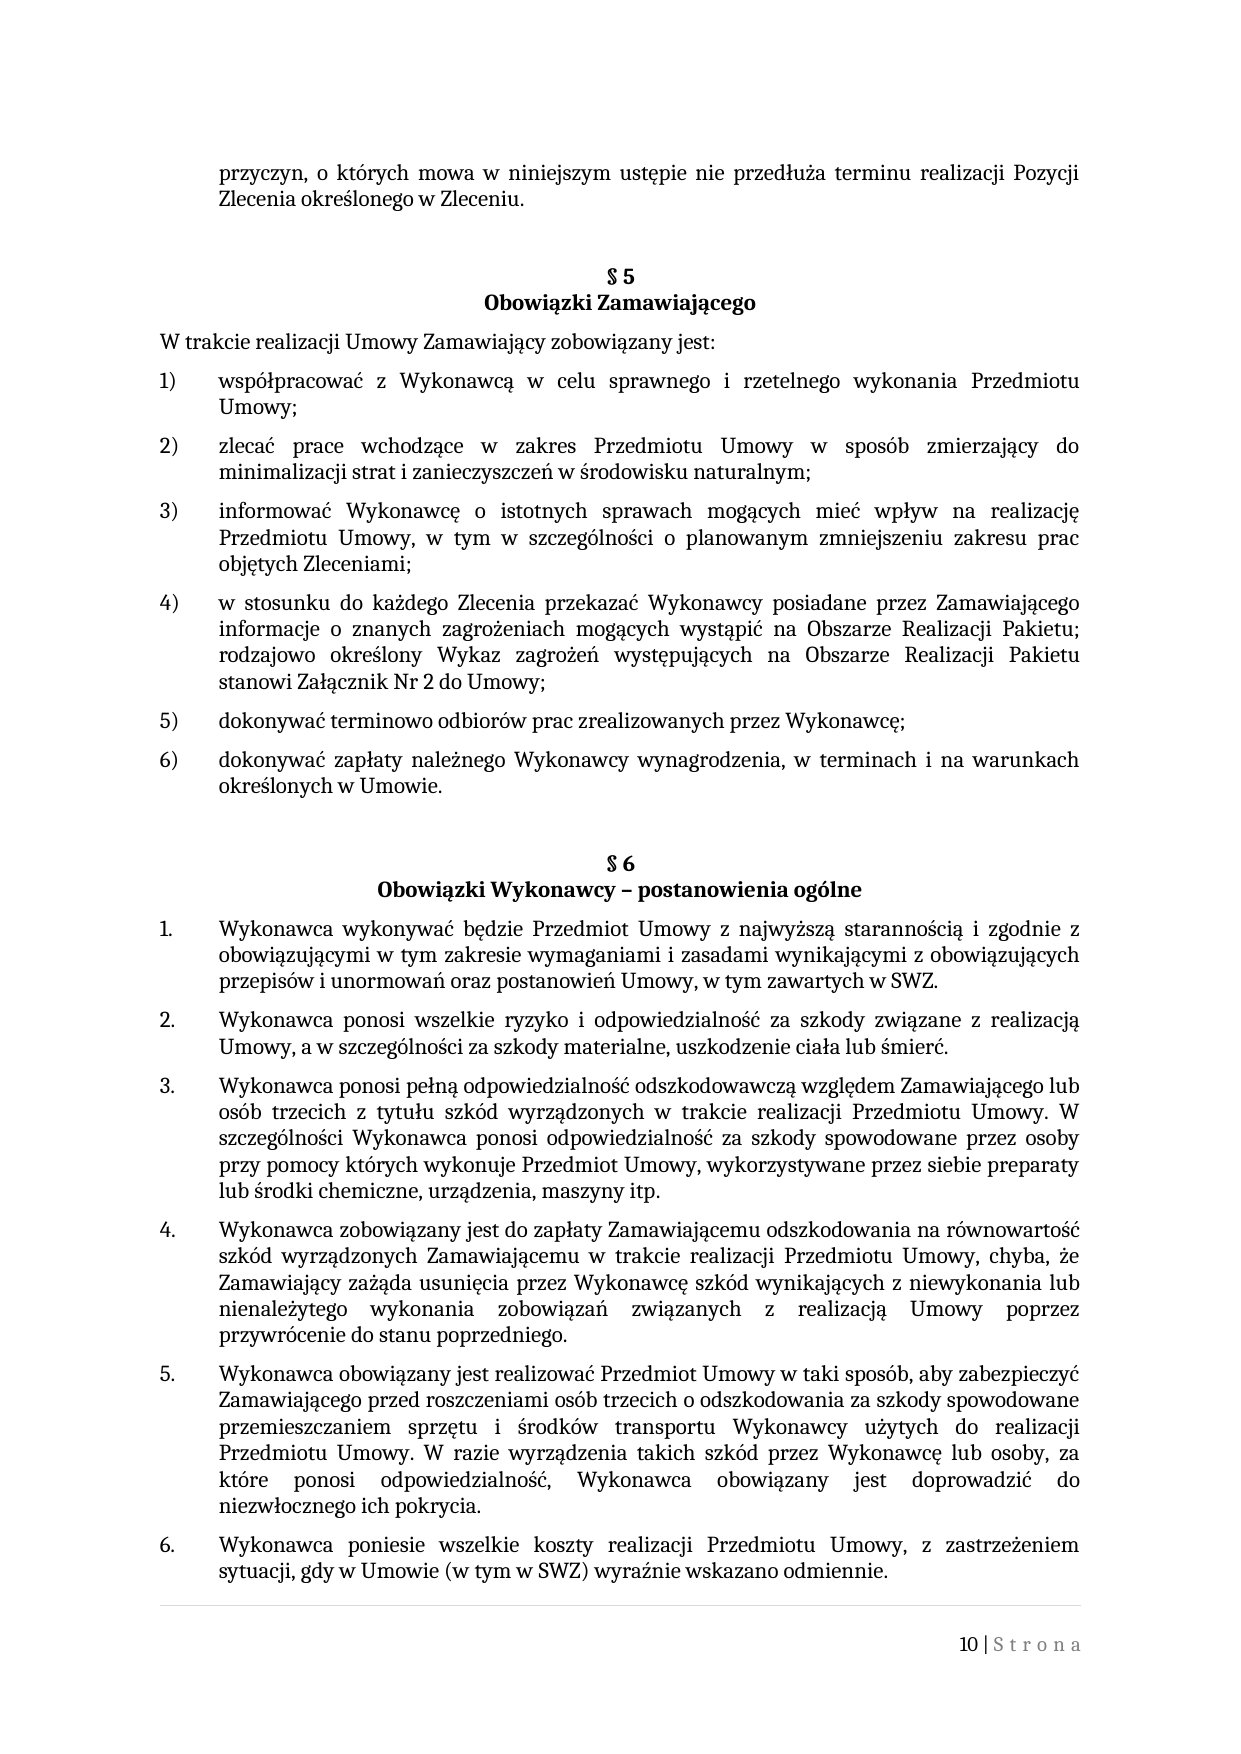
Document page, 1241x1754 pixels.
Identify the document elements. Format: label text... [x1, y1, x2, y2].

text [218, 159, 1081, 212]
list Wykonawca ponosi wszelkie ryzyko i odpowiedzialność za szkody związane z realizacją Umowy, a w szczególności za szkody materialne, uszkodzenie ciała lub śmierć. [159, 1007, 1081, 1060]
list zlecać prace wchodzące w zakres Przedmiotu Umowy w sposób zmierzający do minimalizacji strat i zanieczyszczeń w środowisku naturalnym; [159, 433, 1081, 486]
text W trakcie realizacji Umowy Zamawiający zobowiązany jest: [159, 329, 1081, 355]
list Wykonawca poniesie wszelkie koszty realizacji Przedmiotu Umowy, z zastrzeżeniem sytuacji, gdy w Umowie (w tym w SWZ) wyraźnie wskazano odmiennie. [159, 1532, 1081, 1584]
text § 6 Obowiązki Wykonawcy – postanowienia ogólne [159, 850, 1081, 903]
list współpracować z Wykonawcą w celu sprawnego i rzetelnego wykonania Przedmiotu Umowy; [159, 368, 1081, 420]
list Wykonawca obowiązany jest realizować Przedmiot Umowy w taki sposób, aby zabezpieczyć Zamawiającego przed roszczeniami osób trzecich o odszkodowania za szkody spowodowane przemieszczaniem sprzętu i środków transportu Wykonawcy użytych do realizacji Przedmiotu Umowy. W razie wyrządzenia takich szkód przez Wykonawcę lub osoby, za które ponosi odpowiedzialność, Wykonawca obowiązany jest doprowadzić do niezwłocznego ich pokrycia. [159, 1361, 1081, 1519]
text § 5 Obowiązki Zamawiającego [159, 263, 1081, 316]
list Wykonawca ponosi pełną odpowiedzialność odszkodowawczą względem Zamawiającego lub osób trzecich z tytułu szkód wyrządzonych w trakcie realizacji Przedmiotu Umowy. W szczególności Wykonawca ponosi odpowiedzialność za szkody spowodowane przez osoby przy pomocy których wykonuje Przedmiot Umowy, wykorzystywane przez siebie preparaty lub środki chemiczne, urządzenia, maszyny itp. [159, 1072, 1081, 1204]
list Wykonawca zobowiązany jest do zapłaty Zamawiającemu odszkodowania na równowartość szkód wyrządzonych Zamawiającemu w trakcie realizacji Przedmiotu Umowy, chyba, że Zamawiający zażąda usunięcia przez Wykonawcę szkód wynikających z niewykonania lub nienależytego wykonania zobowiązań związanych z realizacją Umowy poprzez przywrócenie do stanu poprzedniego. [159, 1217, 1081, 1348]
list dokonywać terminowo odbiorów prac zrealizowanych przez Wykonawcę; [159, 707, 1081, 734]
list dokonywać zapłaty należnego Wykonawcy wynagrodzenia, w terminach i na warunkach określonych w Umowie. [159, 746, 1081, 799]
list Wykonawca wykonywać będzie Przedmiot Umowy z najwyższą starannością i zgodnie z obowiązującymi w tym zakresie wymaganiami i zasadami wynikającymi z obowiązujących przepisów i unormowań oraz postanowień Umowy, w tym zawartych w SWZ. [159, 916, 1081, 995]
list w stosunku do każdego Zlecenia przekazać Wykonawcy posiadane przez Zamawiającego informacje o znanych zagrożeniach mogących wystąpić na Obszarze Realizacji Pakietu; rodzajowo określony Wykaz zagrożeń występujących na Obszarze Realizacji Pakietu stanowi Załącznik Nr 2 do Umowy; [159, 589, 1081, 695]
list informować Wykonawcę o istotnych sprawach mogących mieć wpływ na realizację Przedmiotu Umowy, w tym w szczególności o planowanym zmniejszeniu zakresu prac objętych Zleceniami; [159, 498, 1081, 577]
